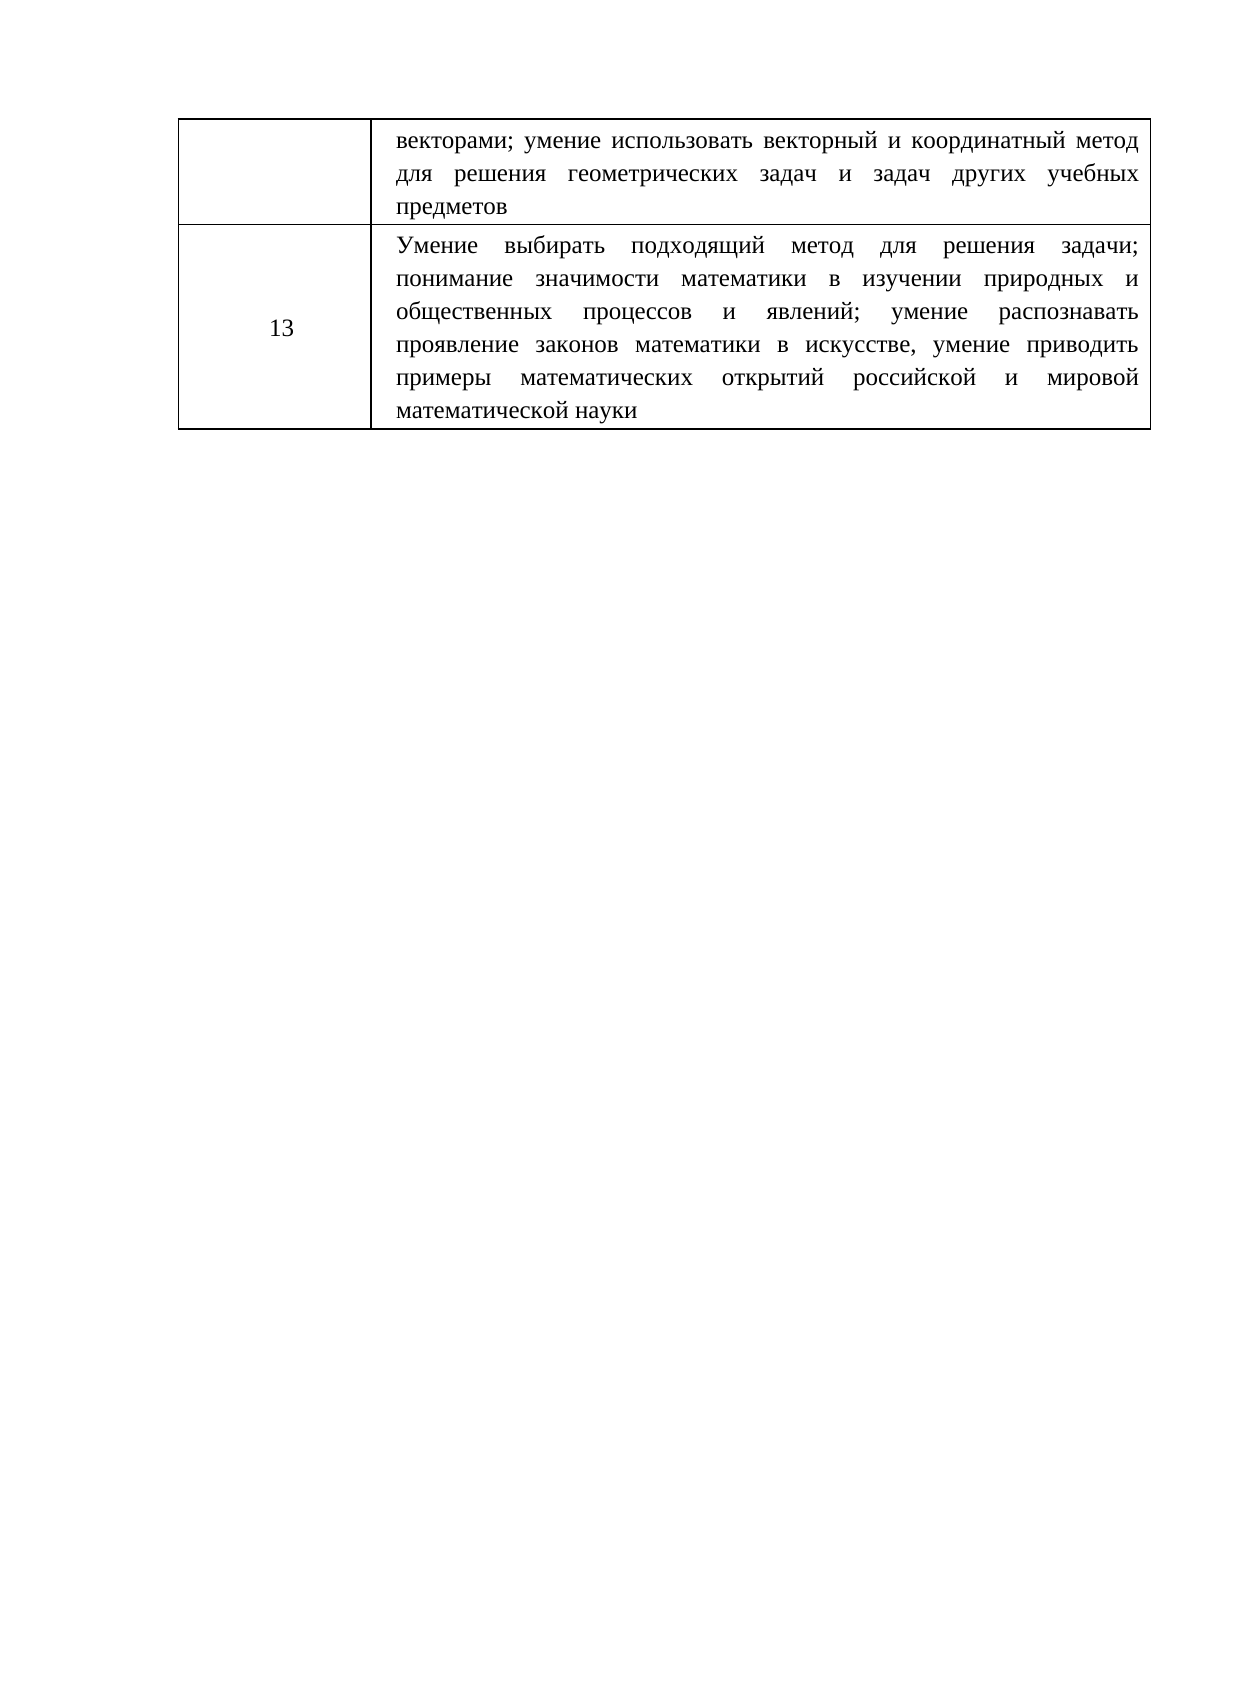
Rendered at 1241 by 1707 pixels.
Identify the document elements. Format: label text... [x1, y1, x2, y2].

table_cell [372, 120, 1150, 223]
table_cell 13 [179, 225, 370, 428]
table_cell 12 [179, 120, 370, 223]
table_cell Умение выбирать подходящий метод для решения задачи; понимание значимости математики в изучении природных и общественных процессов и явлений; умение распознавать проявление законов математики в искусстве, умение приводить примеры математических открытий российской и мировой математической науки [372, 225, 1150, 428]
